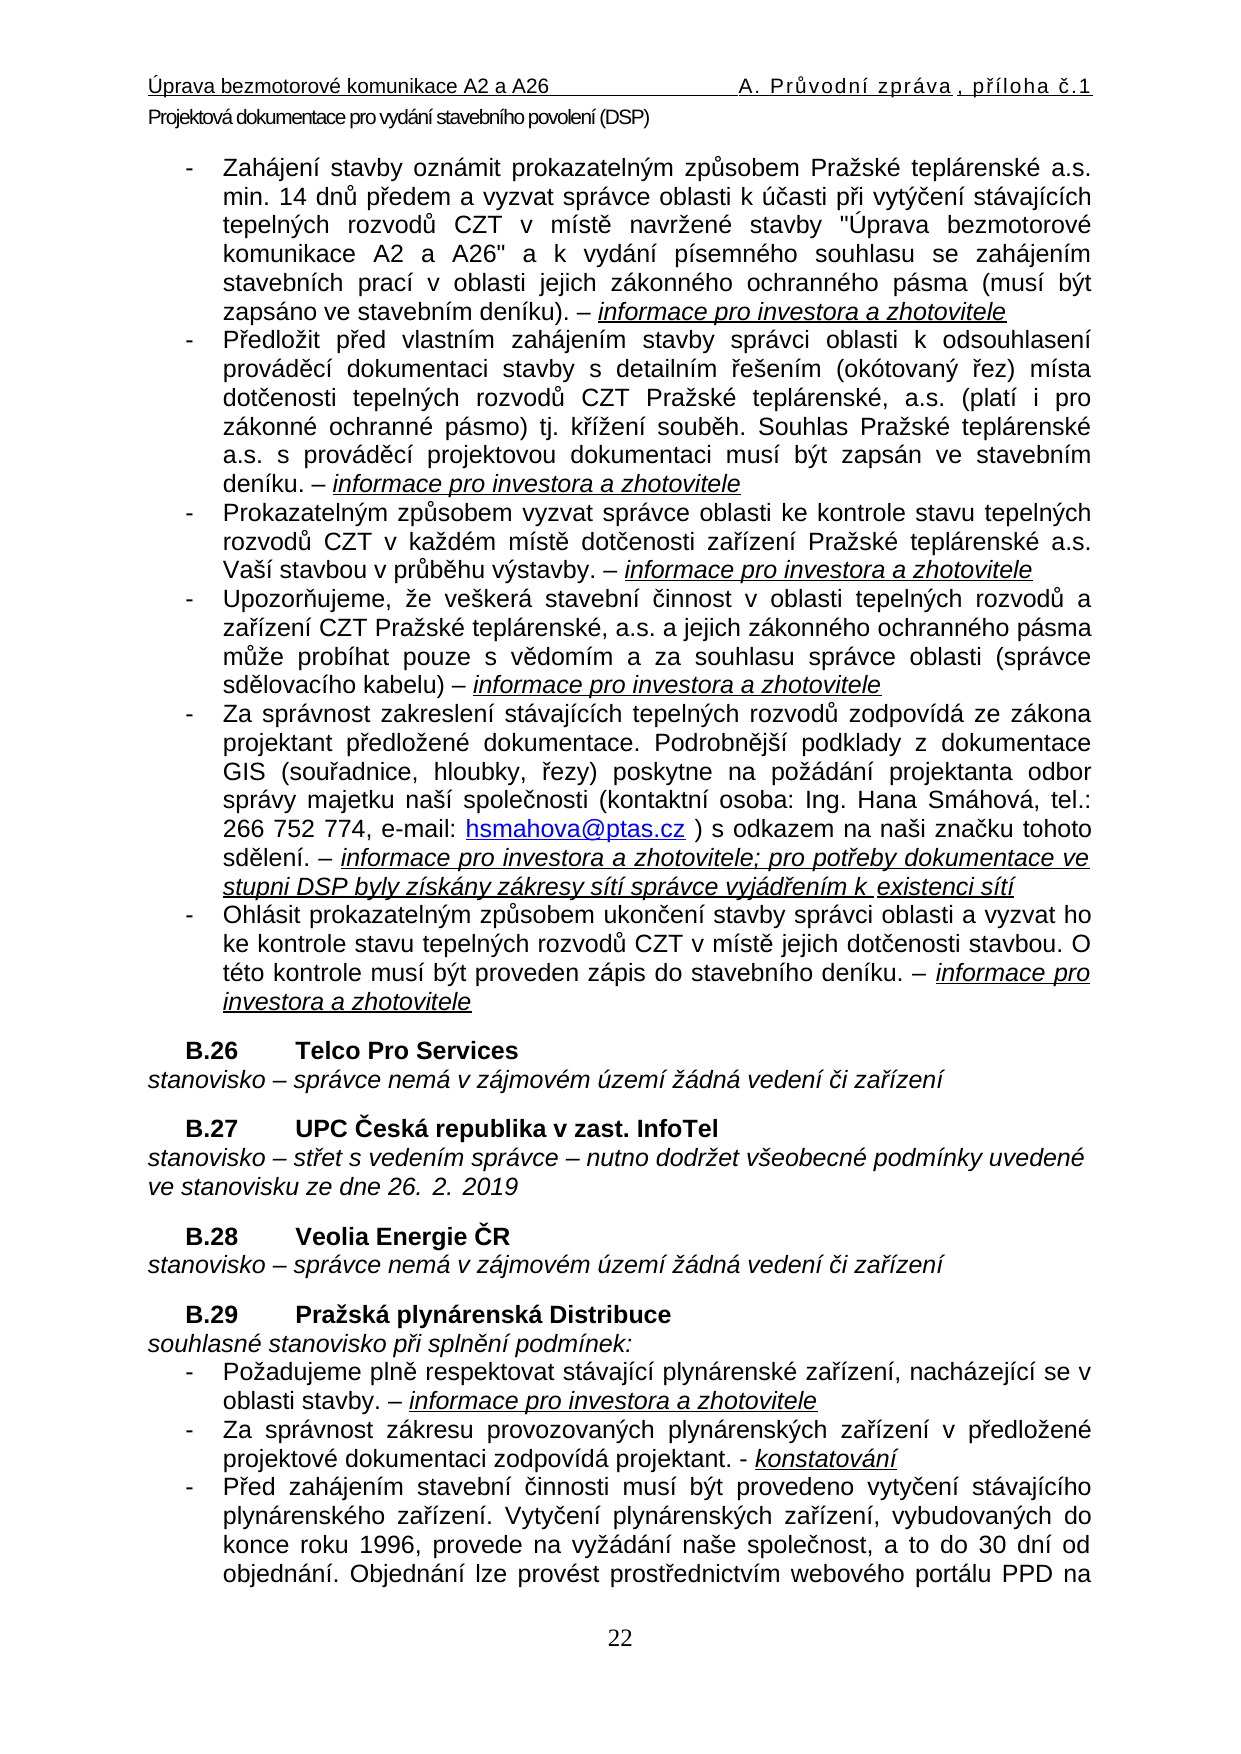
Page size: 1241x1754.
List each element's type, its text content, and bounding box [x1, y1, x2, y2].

text Upozorňujeme, že veškerá stavební činnost v oblasti tepelných rozvodů a zařízení CZT Pražské teplárenské, a.s. a jejich zákonného ochranného pásma může probíhat pouze s vědomím a za souhlasu správce oblasti (správce sdělovacího kabelu) – informace pro investora a zhotovitele [185, 584, 1093, 699]
text Telco Pro Services [185, 1036, 1093, 1065]
text Pražská plynárenská Distribuce [185, 1300, 1093, 1329]
text stanovisko – správce nemá v zájmovém území žádná vedení či zařízení [148, 1250, 1093, 1279]
text stanovisko – střet s vedením správce – nutno dodržet všeobecné podmínky uvedené ve stanovisku ze dne 26. 2. 2019 [148, 1143, 1093, 1201]
text stanovisko – správce nemá v zájmovém území žádná vedení či zařízení [148, 1065, 1093, 1094]
text UPC Česká republika v zast. InfoTel [185, 1114, 1093, 1143]
text Předložit před vlastním zahájením stavby správci oblasti k odsouhlasení prováděcí dokumentaci stavby s detailním řešením (okótovaný řez) místa dotčenosti tepelných rozvodů CZT Pražské teplárenské, a.s. (platí i pro zákonné ochranné pásmo) tj. křížení souběh. Souhlas Pražské teplárenské a.s. s prováděcí projektovou dokumentaci musí být zapsán ve stavebním deníku. – informace pro investora a zhotovitele [185, 325, 1093, 498]
text Požadujeme plně respektovat stávající plynárenské zařízení, nacházející se v oblasti stavby. – informace pro investora a zhotovitele [185, 1357, 1093, 1415]
text Za správnost zákresu provozovaných plynárenských zařízení v předložené projektové dokumentaci zodpovídá projektant. - konstatování [185, 1415, 1093, 1472]
text Za správnost zakreslení stávajících tepelných rozvodů zodpovídá ze zákona projektant předložené dokumentace. Podrobnější podklady z dokumentace GIS (souřadnice, hloubky, řezy) poskytne na požádání projektanta odbor správy majetku naší společnosti (kontaktní osoba: Ing. Hana Smáhová, tel.: 266 752 774, e-mail: hsmahova@ptas.cz ) s odkazem na naši značku tohoto sdělení. – informace pro investora a zhotovitele; pro potřeby dokumentace ve stupni DSP byly získány zákresy sítí správce vyjádřením k existenci sítí [185, 699, 1093, 900]
text Ohlásit prokazatelným způsobem ukončení stavby správci oblasti a vyzvat ho ke kontrole stavu tepelných rozvodů CZT v místě jejich dotčenosti stavbou. O této kontrole musí být proveden zápis do stavebního deníku. – informace pro investora a zhotovitele [185, 900, 1093, 1015]
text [185, 1472, 1093, 1587]
text Zahájení stavby oznámit prokazatelným způsobem Pražské teplárenské a.s. min. 14 dnů předem a vyzvat správce oblasti k účasti při vytýčení stávajících tepelných rozvodů CZT v místě navržené stavby "Úprava bezmotorové komunikace A2 a A26" a k vydání písemného souhlasu se zahájením stavebních prací v oblasti jejich zákonného ochranného pásma (musí být zapsáno ve stavebním deníku). – informace pro investora a zhotovitele [185, 153, 1093, 325]
text Veolia Energie ČR [185, 1222, 1093, 1250]
text souhlasné stanovisko při splnění podmínek: [148, 1329, 1093, 1357]
text Prokazatelným způsobem vyzvat správce oblasti ke kontrole stavu tepelných rozvodů CZT v každém místě dotčenosti zařízení Pražské teplárenské a.s. Vaší stavbou v průběhu výstavby. – informace pro investora a zhotovitele [185, 498, 1093, 584]
